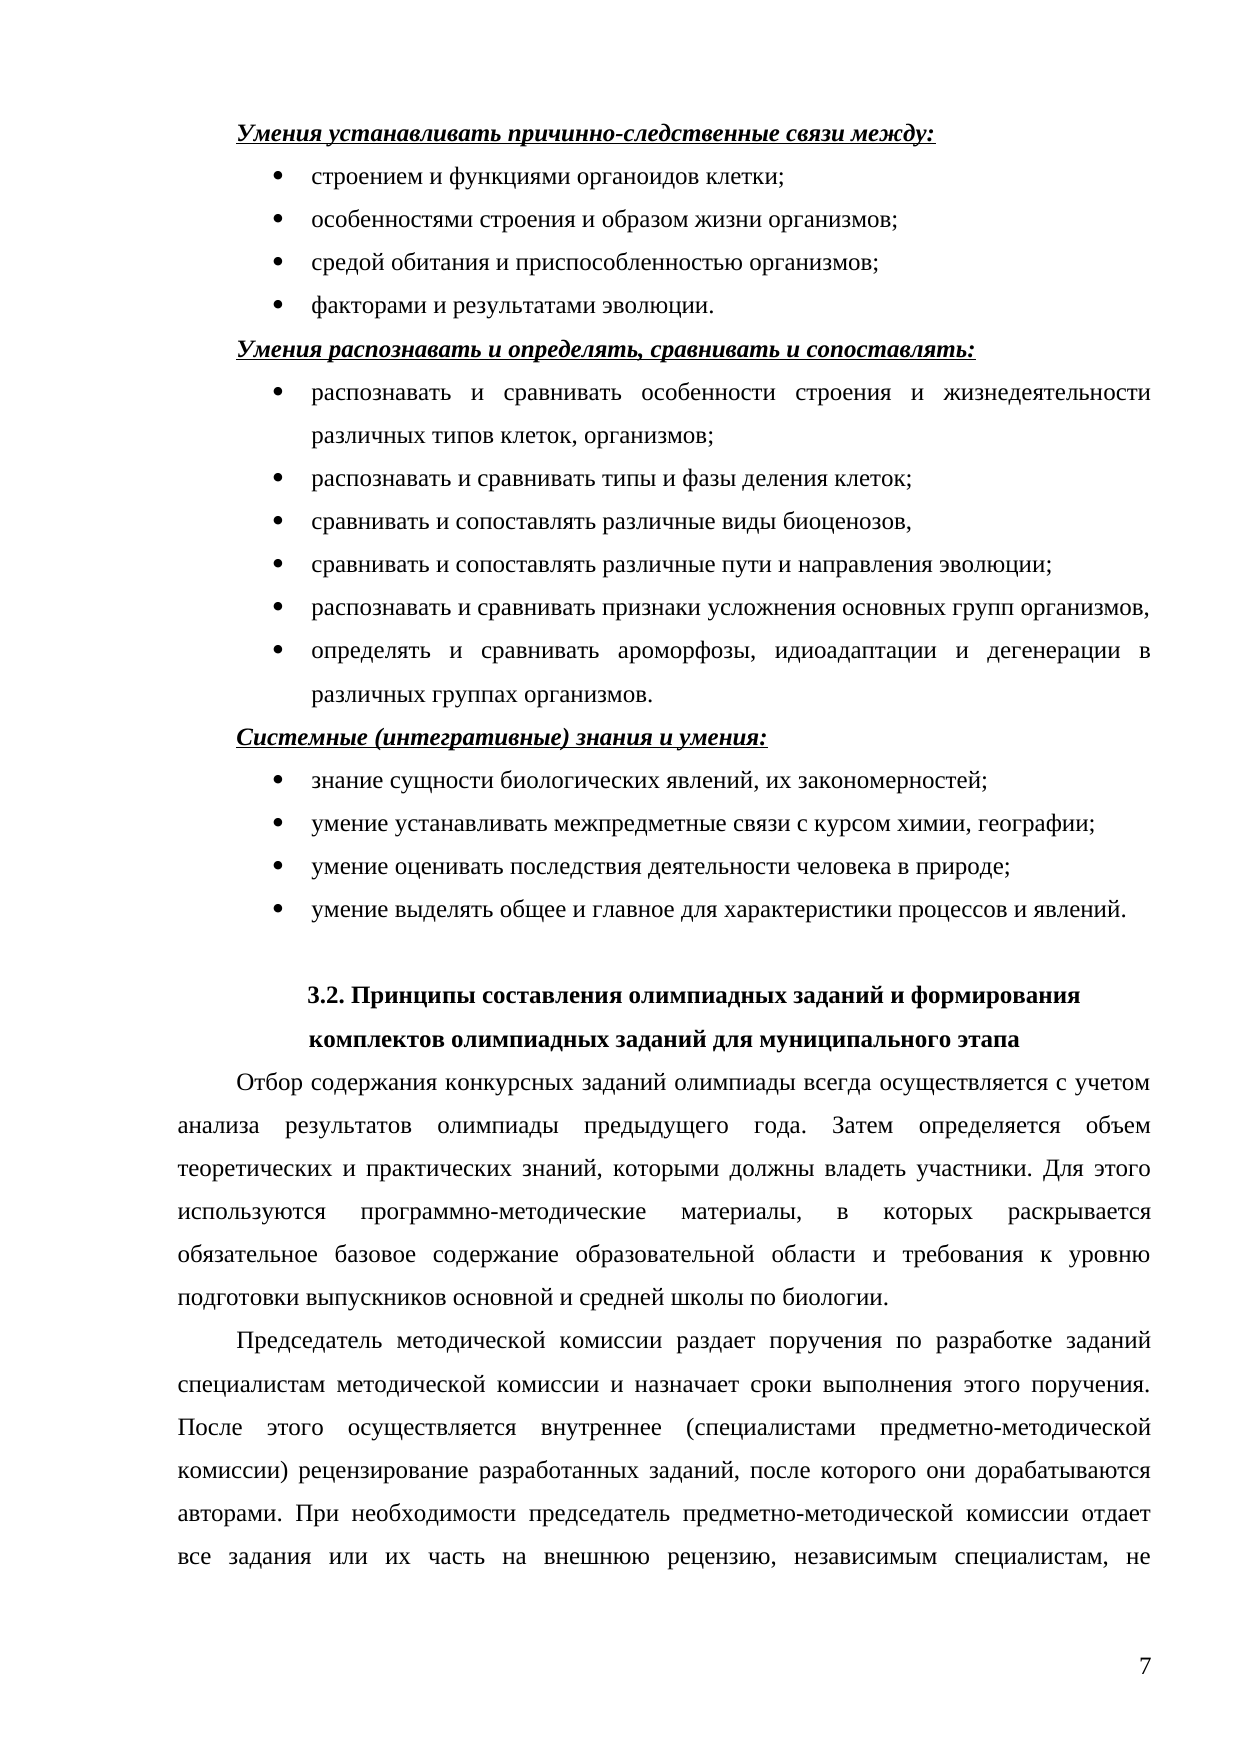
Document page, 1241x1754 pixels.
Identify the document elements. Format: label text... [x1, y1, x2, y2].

list определять и сравнивать ароморфозы, идиоадаптации и дегенерации в различных группах организмов. [274, 636, 1152, 707]
list распознавать и сравнивать особенности строения и жизнедеятельности различных типов клеток, организмов; [274, 377, 1152, 449]
text Отбор содержания конкурсных заданий олимпиады всегда осуществляется с учетом анализа результатов олимпиады предыдущего года. Затем определяется объем теоретических и практических знаний, которыми должны владеть участники. Для этого используются программно-методические материалы, в которых раскрывается обязательное базовое содержание образовательной области и требования к уровню подготовки выпускников основной и средней школы по биологии. [177, 1067, 1152, 1311]
list сравнивать и сопоставлять различные пути и направления эволюции; [274, 549, 1152, 578]
list умение оценивать последствия деятельности человека в природе; [274, 851, 1152, 880]
list строением и функциями органоидов клетки; [274, 161, 1152, 190]
list распознавать и сравнивать признаки усложнения основных групп организмов, [274, 592, 1152, 621]
list знание сущности биологических явлений, их закономерностей; [274, 765, 1152, 794]
text 3.2. Принципы составления олимпиадных заданий и формирования комплектов олимпиадных заданий для муниципального этапа [177, 981, 1152, 1052]
list распознавать и сравнивать типы и фазы деления клеток; [274, 463, 1152, 492]
list факторами и результатами эволюции. [274, 291, 1152, 319]
text Умения устанавливать причинно-следственные связи между: [236, 118, 1152, 147]
list умение выделять общее и главное для характеристики процессов и явлений. [274, 894, 1152, 923]
list сравнивать и сопоставлять различные виды биоценозов, [274, 506, 1152, 535]
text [177, 1326, 1152, 1570]
list умение устанавливать межпредметные связи с курсом химии, географии; [274, 808, 1152, 837]
text Умения распознавать и определять, сравнивать и сопоставлять: [236, 334, 1152, 362]
list средой обитания и приспособленностью организмов; [274, 247, 1152, 276]
text Системные (интегративные) знания и умения: [236, 722, 1152, 751]
list особенностями строения и образом жизни организмов; [274, 204, 1152, 233]
